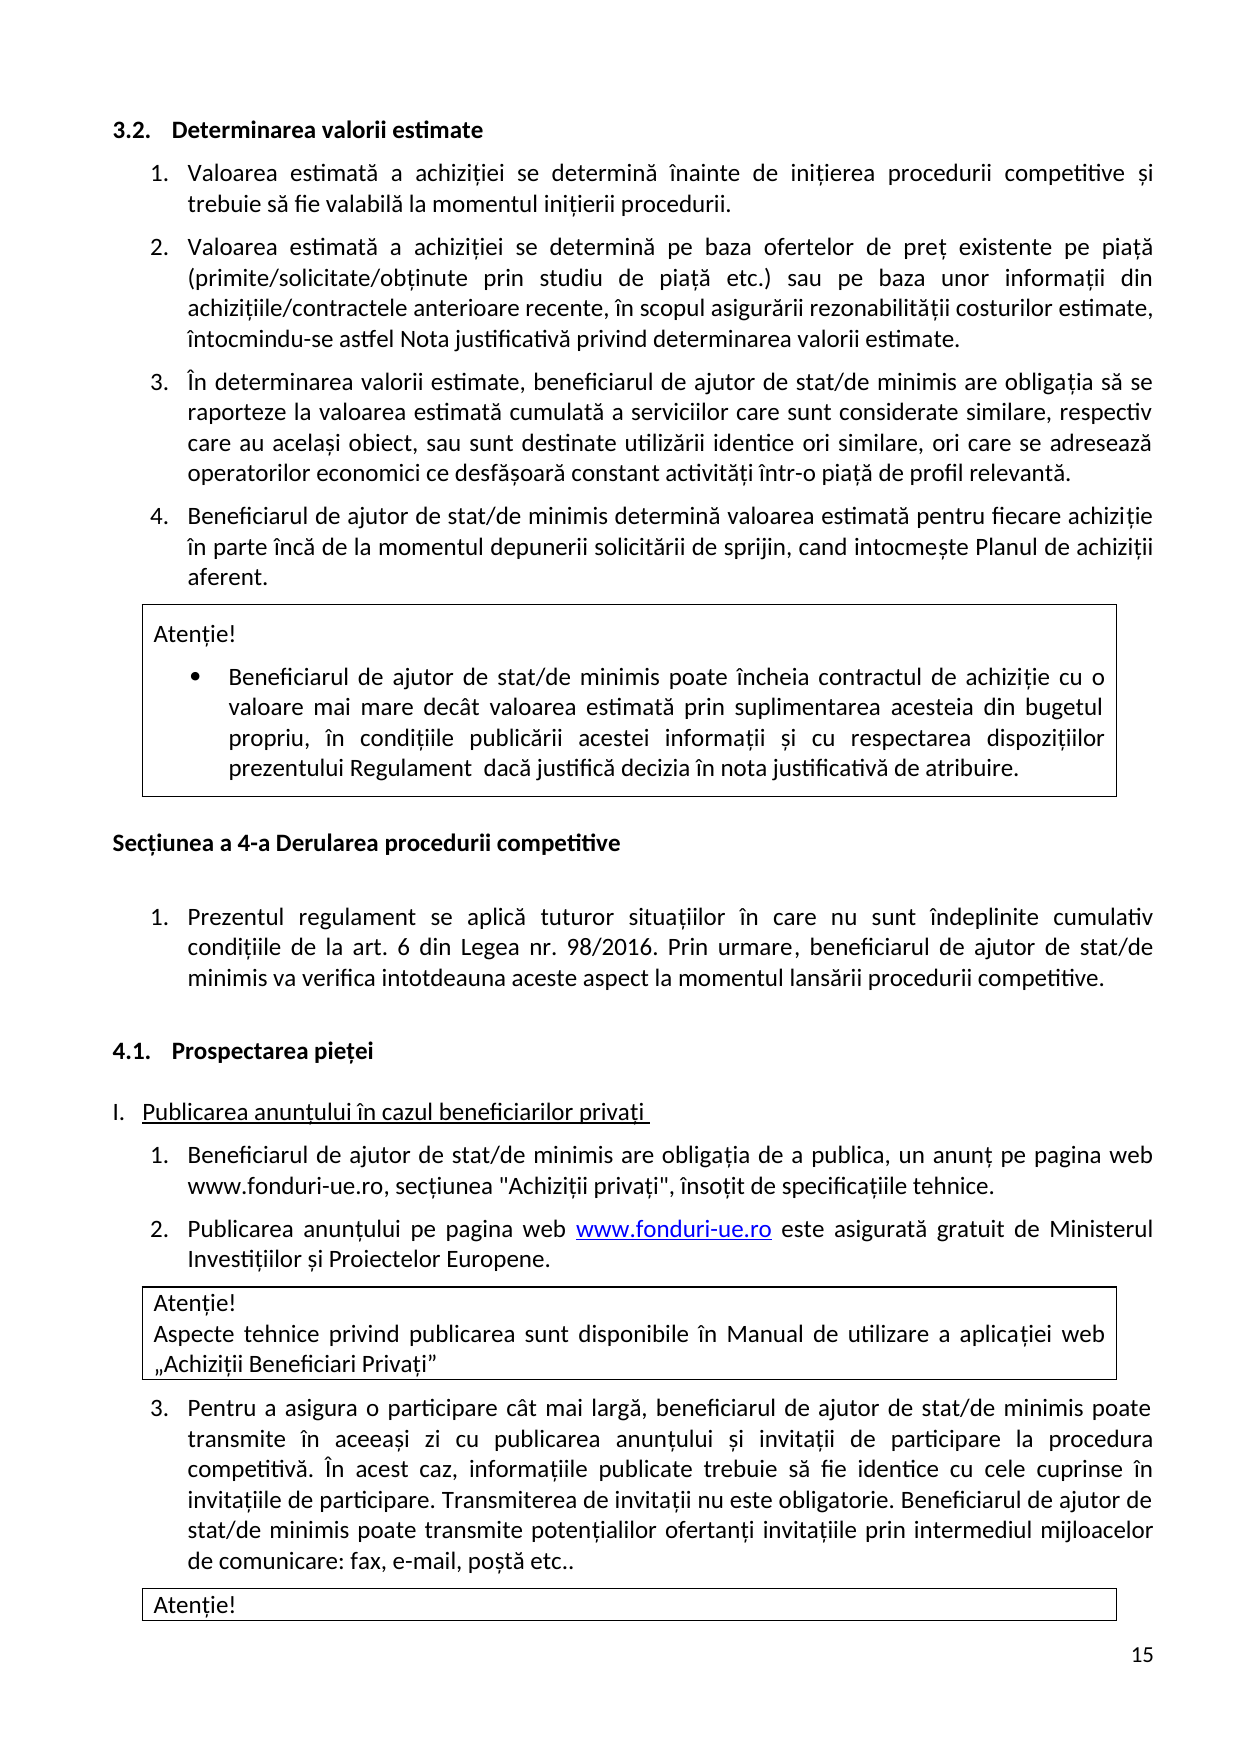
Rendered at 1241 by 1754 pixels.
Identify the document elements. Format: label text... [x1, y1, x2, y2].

list Beneficiarul de ajutor de stat/de minimis determină valoarea estimată pentru fiecare achiziție în parte încă de la momentul depunerii solicitării de sprijin, cand intocmește Planul de achiziții aferent. [150, 500, 1154, 592]
list Prospectarea pieței [112, 1035, 1154, 1066]
list Publicarea anunțului în cazul beneficiarilor privați [112, 1096, 1154, 1127]
list Valoarea estimată a achiziției se determină înainte de inițierea procedurii competitive și trebuie să fie valabilă la momentul inițierii procedurii. [150, 158, 1154, 219]
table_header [143, 1589, 1116, 1620]
table_header Atenție! Aspecte tehnice privind publicarea sunt disponibile în Manual de utilizare a aplicației web „Achiziții Beneficiari Privați” [143, 1288, 1116, 1379]
list În determinarea valorii estimate, beneficiarul de ajutor de stat/de minimis are obligația să se raporteze la valoarea estimată cumulată a serviciilor care sunt considerate similare, respectiv care au același obiect, sau sunt destinate utilizării identice ori similare, ori care se adresează operatorilor economici ce desfășoară constant activități într-o piață de profil relevantă. [150, 366, 1154, 488]
list Determinarea valorii estimate [112, 114, 1154, 145]
list Publicarea anunțului pe pagina web www.fonduri-ue.ro este asigurată gratuit de Ministerul Investițiilor și Proiectelor Europene. [150, 1213, 1154, 1274]
list Valoarea estimată a achiziției se determină pe baza ofertelor de preț existente pe piață (primite/solicitate/obținute prin studiu de piață etc.) sau pe baza unor informații din achizițiile/contractele anterioare recente, în scopul asigurării rezonabilității costurilor estimate, întocmindu-se astfel Nota justificativă privind determinarea valorii estimate. [150, 231, 1154, 353]
list Prezentul regulament se aplică tuturor situațiilor în care nu sunt îndeplinite cumulativ condițiile de la art. 6 din Legea nr. 98/2016. Prin urmare, beneficiarul de ajutor de stat/de minimis va verifica intotdeauna aceste aspect la momentul lansării procedurii competitive. [150, 901, 1154, 992]
text Secțiunea a 4-a Derularea procedurii competitive [112, 827, 1154, 858]
list Beneficiarul de ajutor de stat/de minimis are obligația de a publica, un anunț pe pagina web www.fonduri-ue.ro, secțiunea "Achiziții privați", însoțit de specificațiile tehnice. [150, 1139, 1154, 1200]
table_header Atenție! Beneficiarul de ajutor de stat/de minimis poate încheia contractul de achiziție cu o valoare mai mare decât valoarea estimată prin suplimentarea acesteia din bugetul propriu, în condițiile publicării acestei informații și cu respectarea dispozițiilor prezentului Regulament dacă justifică decizia în nota justificativă de atribuire. [143, 605, 1116, 796]
list Pentru a asigura o participare cât mai largă, beneficiarul de ajutor de stat/de minimis poate transmite în aceeași zi cu publicarea anunțului și invitații de participare la procedura competitivă. În acest caz, informațiile publicate trebuie să fie identice cu cele cuprinse în invitațiile de participare. Transmiterea de invitații nu este obligatorie. Beneficiarul de ajutor de stat/de minimis poate transmite potențialilor ofertanți invitațiile prin intermediul mijloacelor de comunicare: fax, e-mail, poștă etc.. [150, 1392, 1154, 1576]
